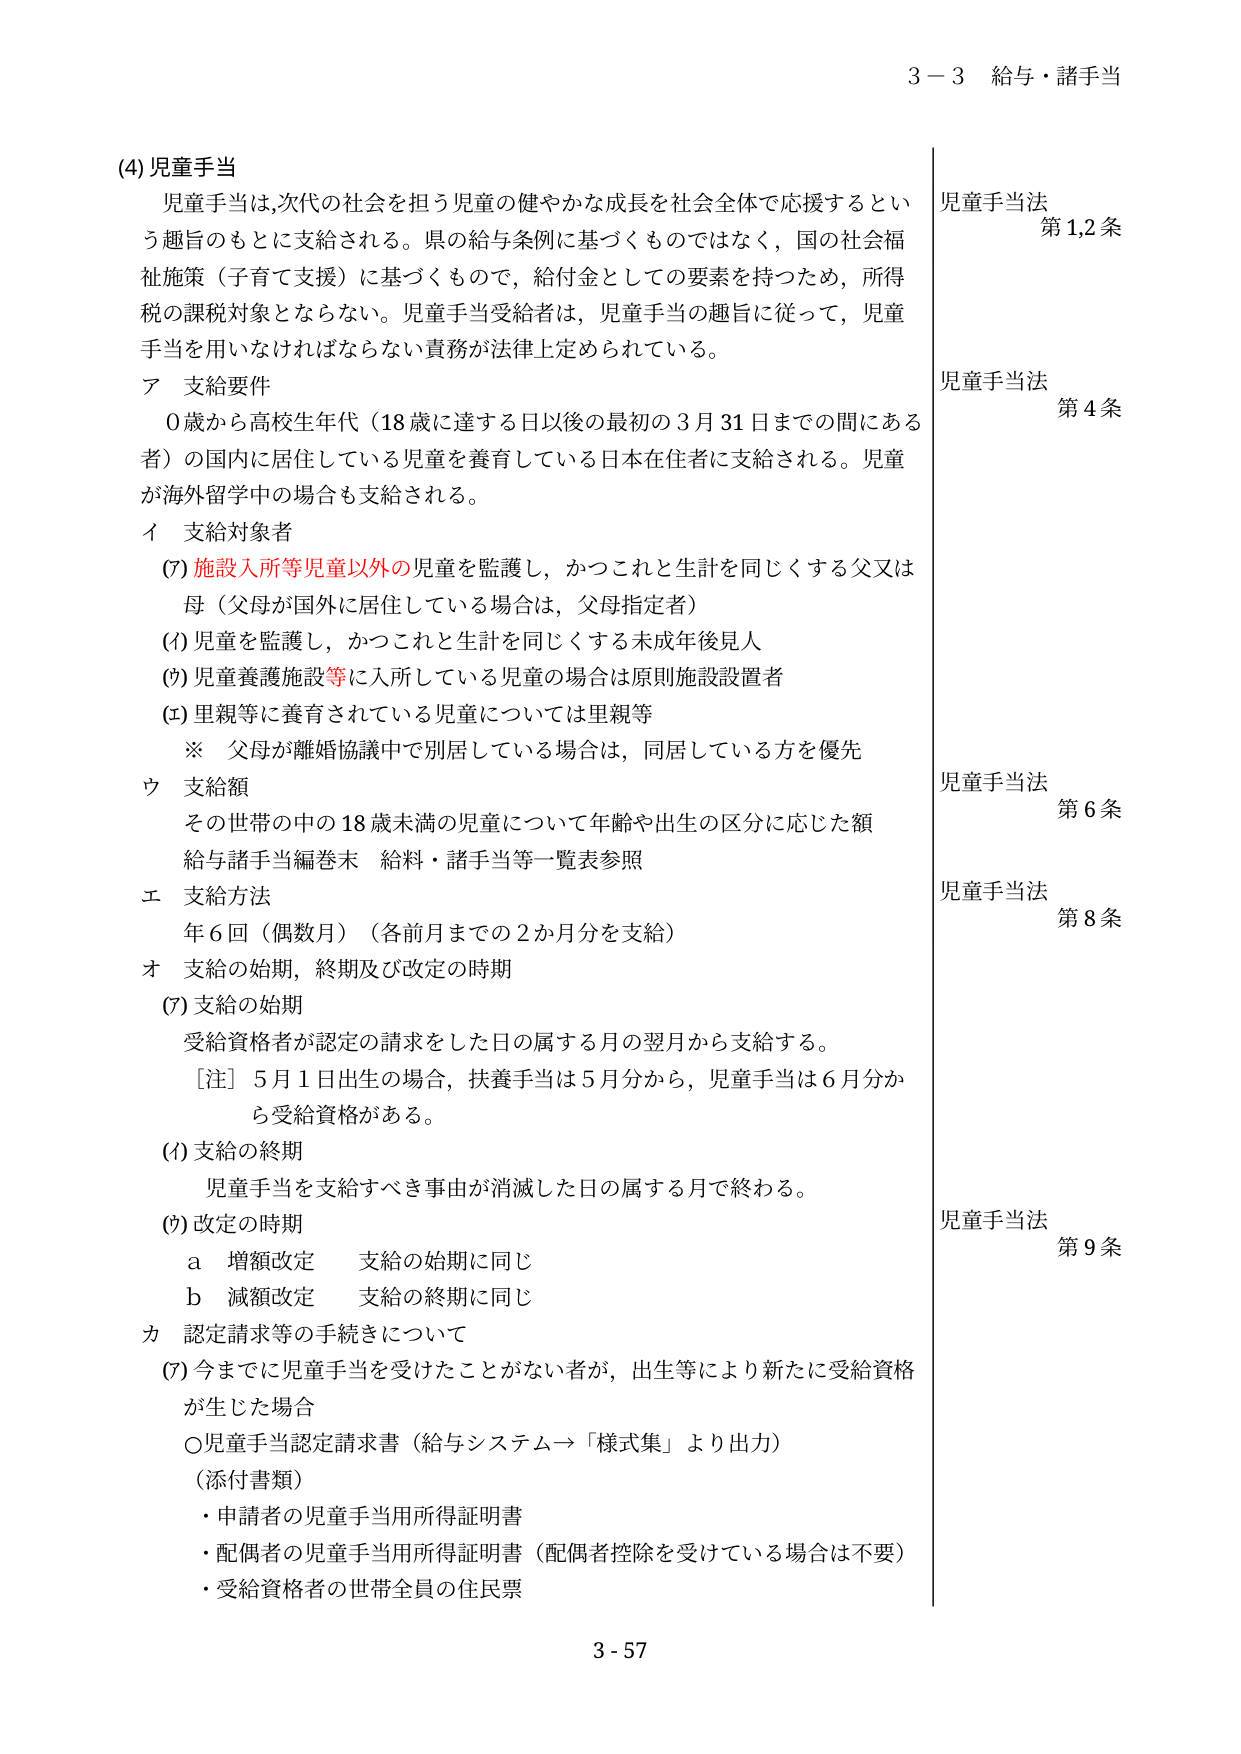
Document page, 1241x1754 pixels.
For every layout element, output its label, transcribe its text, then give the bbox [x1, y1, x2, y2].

text オ 支給の始期，終期及び改定の時期 [140, 950, 925, 986]
text (ｱ) 施設入所等児童以外の児童を監護し，かつこれと生計を同じくする父又は母（父母が国外に居住している場合は，父母指定者） [162, 549, 925, 622]
text (ｱ) 支給の始期 [162, 986, 925, 1023]
text 児童手当は,次代の社会を担う児童の健やかな成長を社会全体で応援するという趣旨のもとに支給される。県の給与条例に基づくものではなく，国の社会福祉施策（子育て支援）に基づくもので，給付金としての要素を持つため，所得税の課税対象とならない。児童手当受給者は，児童手当の趣旨に従って，児童手当を用いなければならない責務が法律上定められている。 [140, 184, 925, 367]
text (ｳ) 児童養護施設等に入所している児童の場合は原則施設設置者 [162, 658, 925, 695]
text 年６回（偶数月）（各前月までの２か月分を支給） [162, 913, 925, 950]
text (ｳ) 改定の時期 [162, 1205, 925, 1242]
text (ｱ) 今までに児童手当を受けたことがない者が，出生等により新たに受給資格が生じた場合 [162, 1351, 925, 1424]
text ａ 増額改定 支給の始期に同じ [184, 1242, 925, 1278]
text ○児童手当認定請求書（給与システム→「様式集」より出力） [184, 1424, 925, 1460]
text ウ 支給額 [140, 768, 925, 804]
text ※ 父母が離婚協議中で別居している場合は，同居している方を優先 [162, 731, 925, 768]
text ｂ 減額改定 支給の終期に同じ [184, 1278, 925, 1314]
text エ 支給方法 [140, 877, 925, 913]
text ・配偶者の児童手当用所得証明書（配偶者控除を受けている場合は不要） [195, 1533, 925, 1570]
text (ｴ) 里親等に養育されている児童については里親等 [162, 695, 925, 731]
text （添付書類） [184, 1460, 925, 1497]
text 受給資格者が認定の請求をした日の属する月の翌月から支給する。 [118, 1023, 925, 1059]
text 児童手当を支給すべき事由が消滅した日の属する月で終わる。 [118, 1169, 925, 1205]
text 給与諸手当編巻末 給料・諸手当等一覧表参照 [118, 841, 925, 877]
text ・受給資格者の世帯全員の住民票 [195, 1570, 925, 1606]
text (ｲ) 支給の終期 [162, 1132, 925, 1169]
text カ 認定請求等の手続きについて [140, 1314, 925, 1351]
text (4) 児童手当 [118, 148, 925, 184]
text (ｲ) 児童を監護し，かつこれと生計を同じくする未成年後見人 [162, 622, 925, 658]
text ０歳から高校生年代（18歳に達する日以後の最初の３月31日までの間にある者）の国内に居住している児童を養育している日本在住者に支給される。児童が海外留学中の場合も支給される。 [140, 403, 925, 512]
text ア 支給要件 [140, 367, 925, 403]
text イ 支給対象者 [140, 512, 925, 549]
text ［注］５月１日出生の場合，扶養手当は５月分から，児童手当は６月分から受給資格がある。 [184, 1059, 925, 1132]
text ・申請者の児童手当用所得証明書 [195, 1497, 925, 1533]
text その世帯の中の18歳未満の児童について年齢や出生の区分に応じた額 [162, 804, 925, 841]
